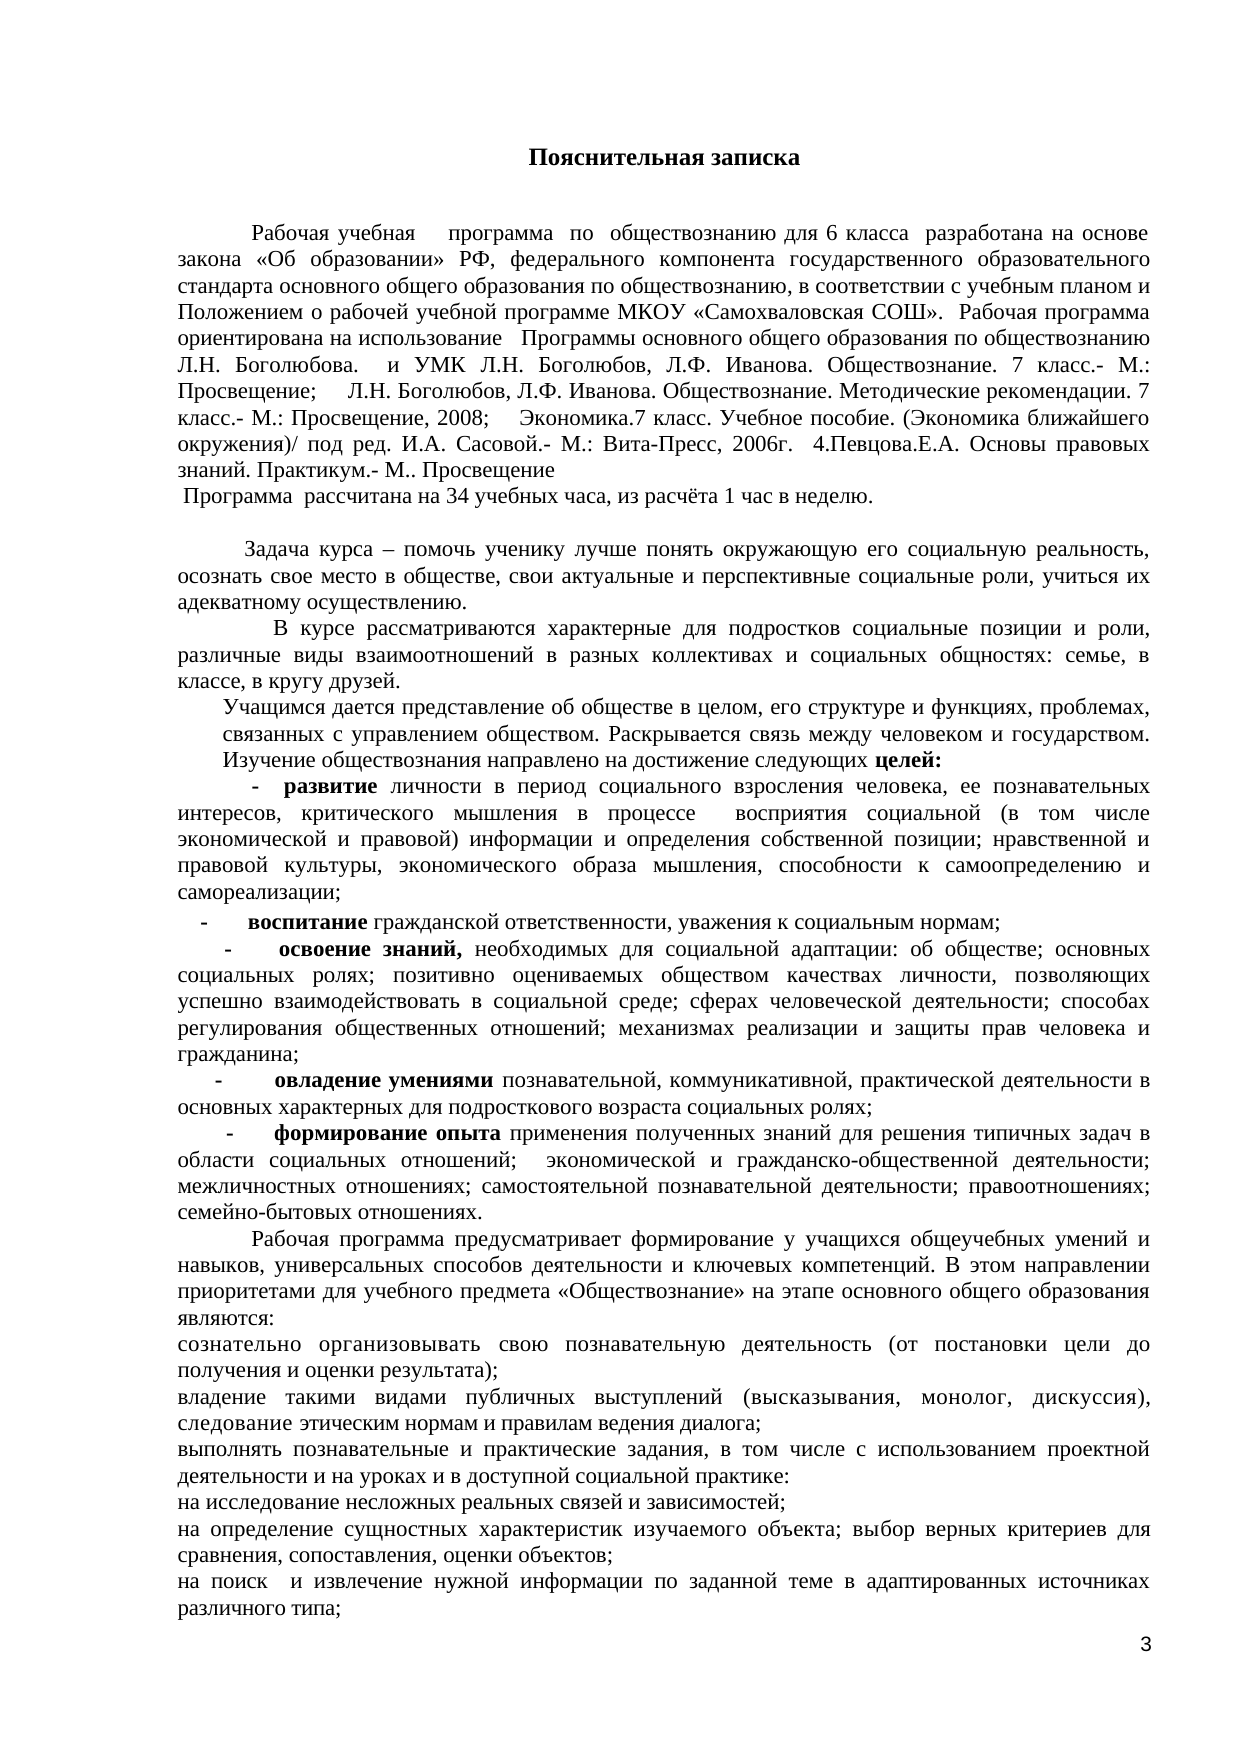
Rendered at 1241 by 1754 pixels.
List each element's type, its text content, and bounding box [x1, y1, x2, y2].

text Задача курса – помочь ученику лучше понять окружающую его социальную реальность, осознать свое место в обществе, свои актуальные и перспективные социальные роли, учиться их адекватному осуществлению. [177, 535, 1152, 614]
text Учащимся дается представление об обществе в целом, его структуре и функциях, проблемах, связанных с управлением обществом. Раскрывается связь между человеком и государством. Изучение обществознания направлено на достижение следующих целей: [222, 693, 1152, 772]
text - освоение знаний, необходимых для социальной адаптации: об обществе; основных социальных ролях; позитивно оцениваемых обществом качествах личности, позволяющих успешно взаимодействовать в социальной среде; сферах человеческой деятельности; способах регулирования общественных отношений; механизмах реализации и защиты прав человека и гражданина; [177, 935, 1152, 1067]
text - воспитание гражданской ответственности, уважения к социальным нормам; [177, 908, 1152, 935]
text на поиск и извлечение нужной информации по заданной теме в адаптированных источниках различного типа; [177, 1567, 1152, 1620]
text Программа рассчитана на 34 учебных часа, из расчёта 1 час в неделю. [177, 483, 1152, 509]
text - развитие личности в период социального взросления человека, ее познавательных интересов, критического мышления в процессе восприятия социальной (в том числе экономической и правовой) информации и определения собственной позиции; нравственной и правовой культуры, экономического образа мышления, способности к самоопределению и самореализации; [177, 772, 1152, 904]
text владение такими видами публичных выступлений (высказывания, монолог, дискуссия), следование этическим нормам и правилам ведения диалога; [177, 1383, 1152, 1436]
text Рабочая учебная программа по обществознанию для 6 класса разработана на основе закона «Об образовании» РФ, федерального компонента государственного образовательного стандарта основного общего образования по обществознанию, в соответствии с учебным планом и Положением о рабочей учебной программе МКОУ «Самохваловская СОШ». Рабочая программа ориентирована на использование Программы основного общего образования по обществознанию Л.Н. Боголюбова. и УМК Л.Н. Боголюбов, Л.Ф. Иванова. Обществознание. 7 класс.- М.: Просвещение; Л.Н. Боголюбов, Л.Ф. Иванова. Обществознание. Методические рекомендации. 7 класс.- М.: Просвещение, 2008; Экономика.7 класс. Учебное пособие. (Экономика ближайшего окружения)/ под ред. И.А. Сасовой.- М.: Вита-Пресс, 2006г. 4.Певцова.Е.А. Основы правовых знаний. Практикум.- М.. Просвещение [177, 219, 1152, 483]
text - формирование опыта применения полученных знаний для решения типичных задач в области социальных отношений; экономической и гражданско-общественной деятельности; межличностных отношениях; самостоятельной познавательной деятельности; правоотношениях; семейно-бытовых отношениях. [177, 1119, 1152, 1225]
text В курсе рассматриваются характерные для подростков социальные позиции и роли, различные виды взаимоотношений в разных коллективах и социальных общностях: семье, в классе, в кругу друзей. [177, 614, 1152, 693]
text Пояснительная записка [177, 142, 1152, 171]
text Рабочая программа предусматривает формирование у учащихся общеучебных умений и навыков, универсальных способов деятельности и ключевых компетенций. В этом направлении приоритетами для учебного предмета «Обществознание» на этапе основного общего образования являются: [177, 1225, 1152, 1330]
text выполнять познавательные и практические задания, в том числе с использованием проектной деятельности и на уроках и в доступной социальной практике: [177, 1436, 1152, 1488]
text на определение сущностных характеристик изучаемого объекта; выбор верных критериев для сравнения, сопоставления, оценки объектов; [177, 1514, 1152, 1567]
text на исследование несложных реальных связей и зависимостей; [177, 1488, 1152, 1514]
text сознательно организовывать свою познавательную деятельность (от постановки цели до получения и оценки результата); [177, 1330, 1152, 1383]
text - овладение умениями познавательной, коммуникативной, практической деятельности в основных характерных для подросткового возраста социальных ролях; [177, 1067, 1152, 1119]
